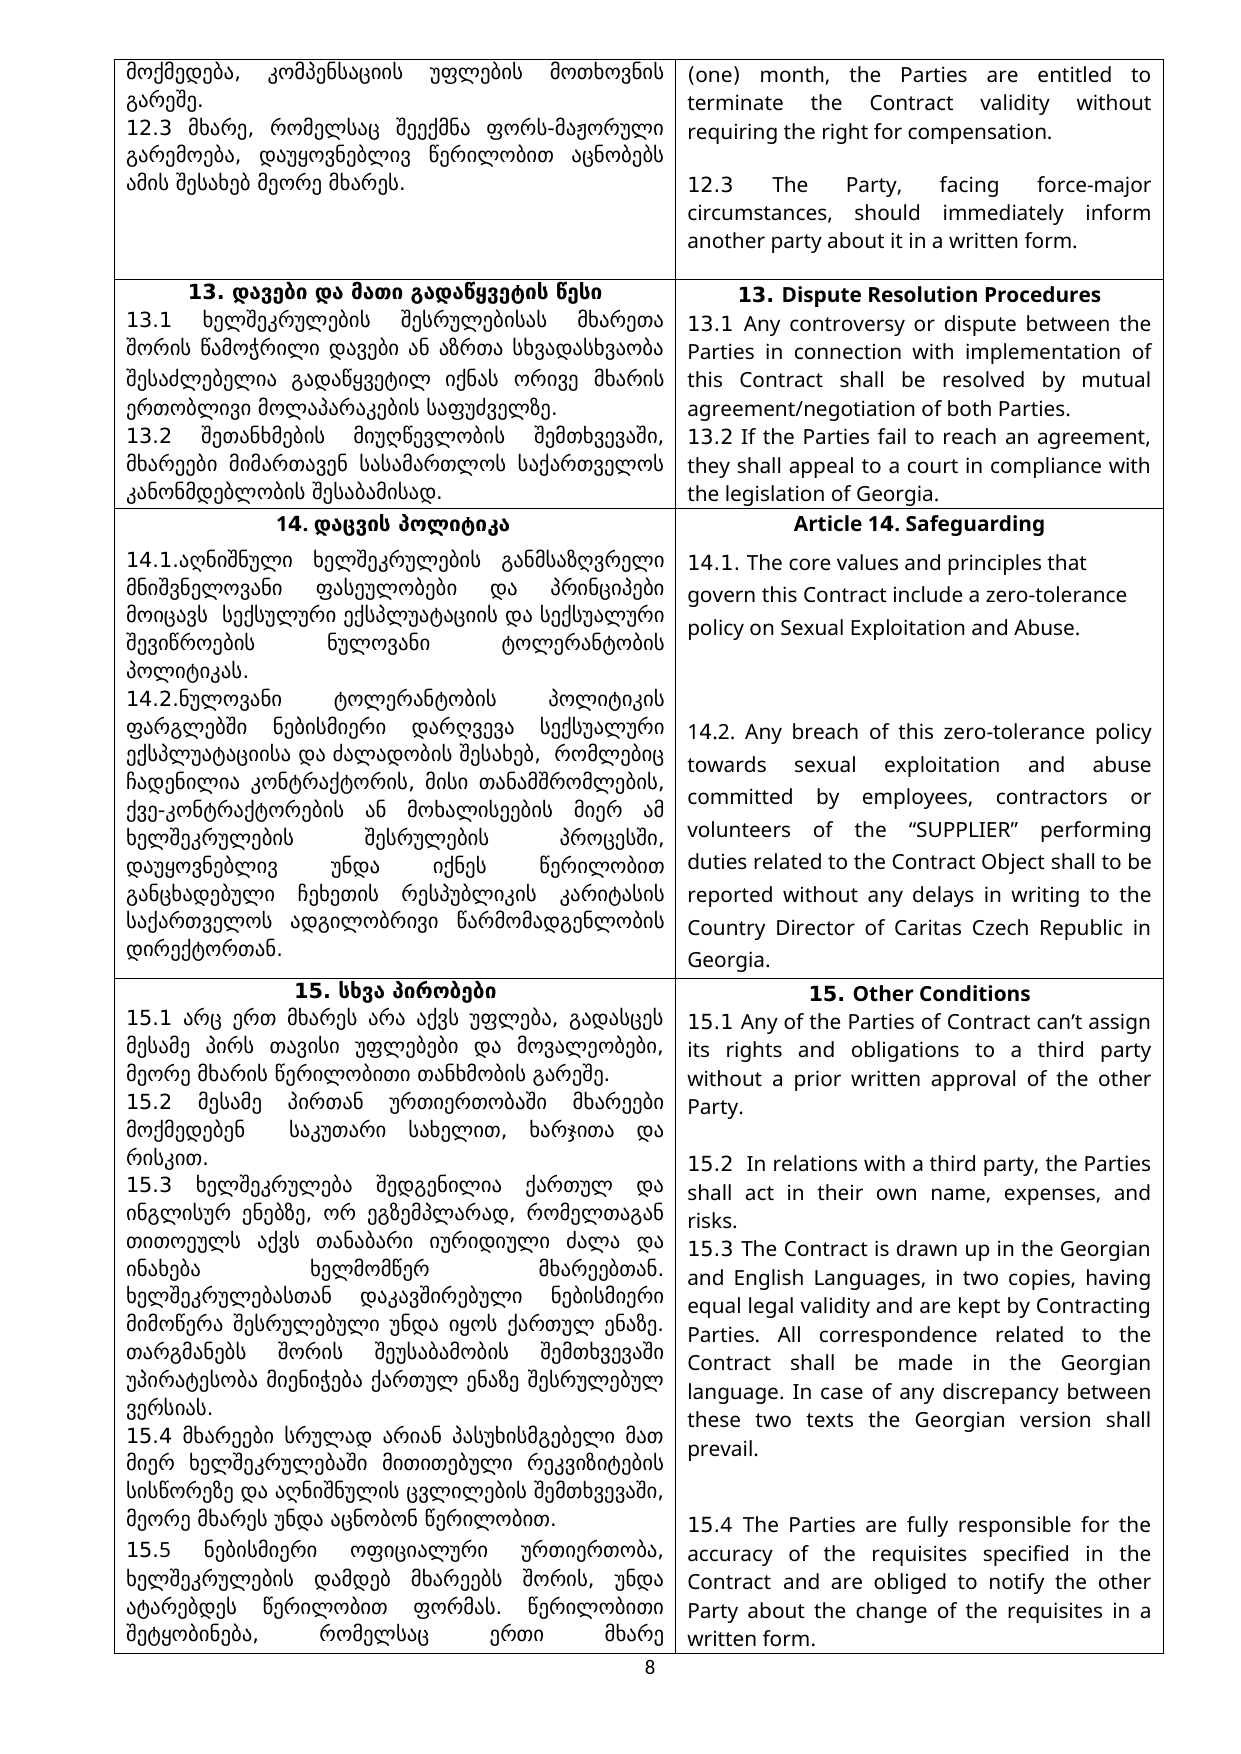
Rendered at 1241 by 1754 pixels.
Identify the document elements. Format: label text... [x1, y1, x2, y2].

table_cell 13. დავები და მათი გადაწყვეტის წესი 13.1 ხელშეკრულების შესრულებისას მხარეთა შორის წამოჭრილი დავები ან აზრთა სხვადასხვაობა შესაძლებელია გადაწყვეტილ იქნას ორივე მხარის ერთობლივი მოლაპარაკების საფუძველზე. 13.2 შეთანხმების მიუღწევლობის შემთხვევაში, მხარეები მიმართავენ სასამართლოს საქართველოს კანონმდებლობის შესაბამისად. [115, 280, 675, 508]
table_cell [676, 979, 1163, 1653]
table_cell 14. დაცვის პოლიტიკა 14.1.აღნიშნული ხელშეკრულების განმსაზღვრელი მნიშვნელოვანი ფასეულობები და პრინციპები მოიცავს სექსულური ექსპლუატაციის და სექსუალური შევიწროების ნულოვანი ტოლერანტობის პოლიტიკას. 14.2.ნულოვანი ტოლერანტობის პოლიტიკის ფარგლებში ნებისმიერი დარღვევა სექსუალური ექსპლუატაციისა და ძალადობის შესახებ, რომლებიც ჩადენილია კონტრაქტორის, მისი თანამშრომლების, ქვე-კონტრაქტორების ან მოხალისეების მიერ ამ ხელშეკრულების შესრულების პროცესში, დაუყოვნებლივ უნდა იქნეს წერილობით განცხადებული ჩეხეთის რესპუბლიკის კარიტასის საქართველოს ადგილობრივი წარმომადგენლობის დირექტორთან. [115, 509, 675, 978]
table_cell 13. Dispute Resolution Procedures 13.1 Any controversy or dispute between the Parties in connection with implementation of this Contract shall be resolved by mutual agreement/negotiation of both Parties. 13.2 If the Parties fail to reach an agreement, they shall appeal to a court in compliance with the legislation of Georgia. [676, 280, 1163, 508]
table_cell Article 14. Safeguarding 14.1. The core values and principles that govern this Contract include a zero-tolerance policy on Sexual Exploitation and Abuse. 14.2. Any breach of this zero-tolerance policy towards sexual exploitation and abuse committed by employees, contractors or volunteers of the “SUPPLIER” performing duties related to the Contract Object shall to be reported without any delays in writing to the Country Director of Caritas Czech Republic in Georgia. [676, 509, 1163, 978]
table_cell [115, 979, 675, 1653]
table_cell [676, 60, 1163, 279]
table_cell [115, 60, 675, 279]
